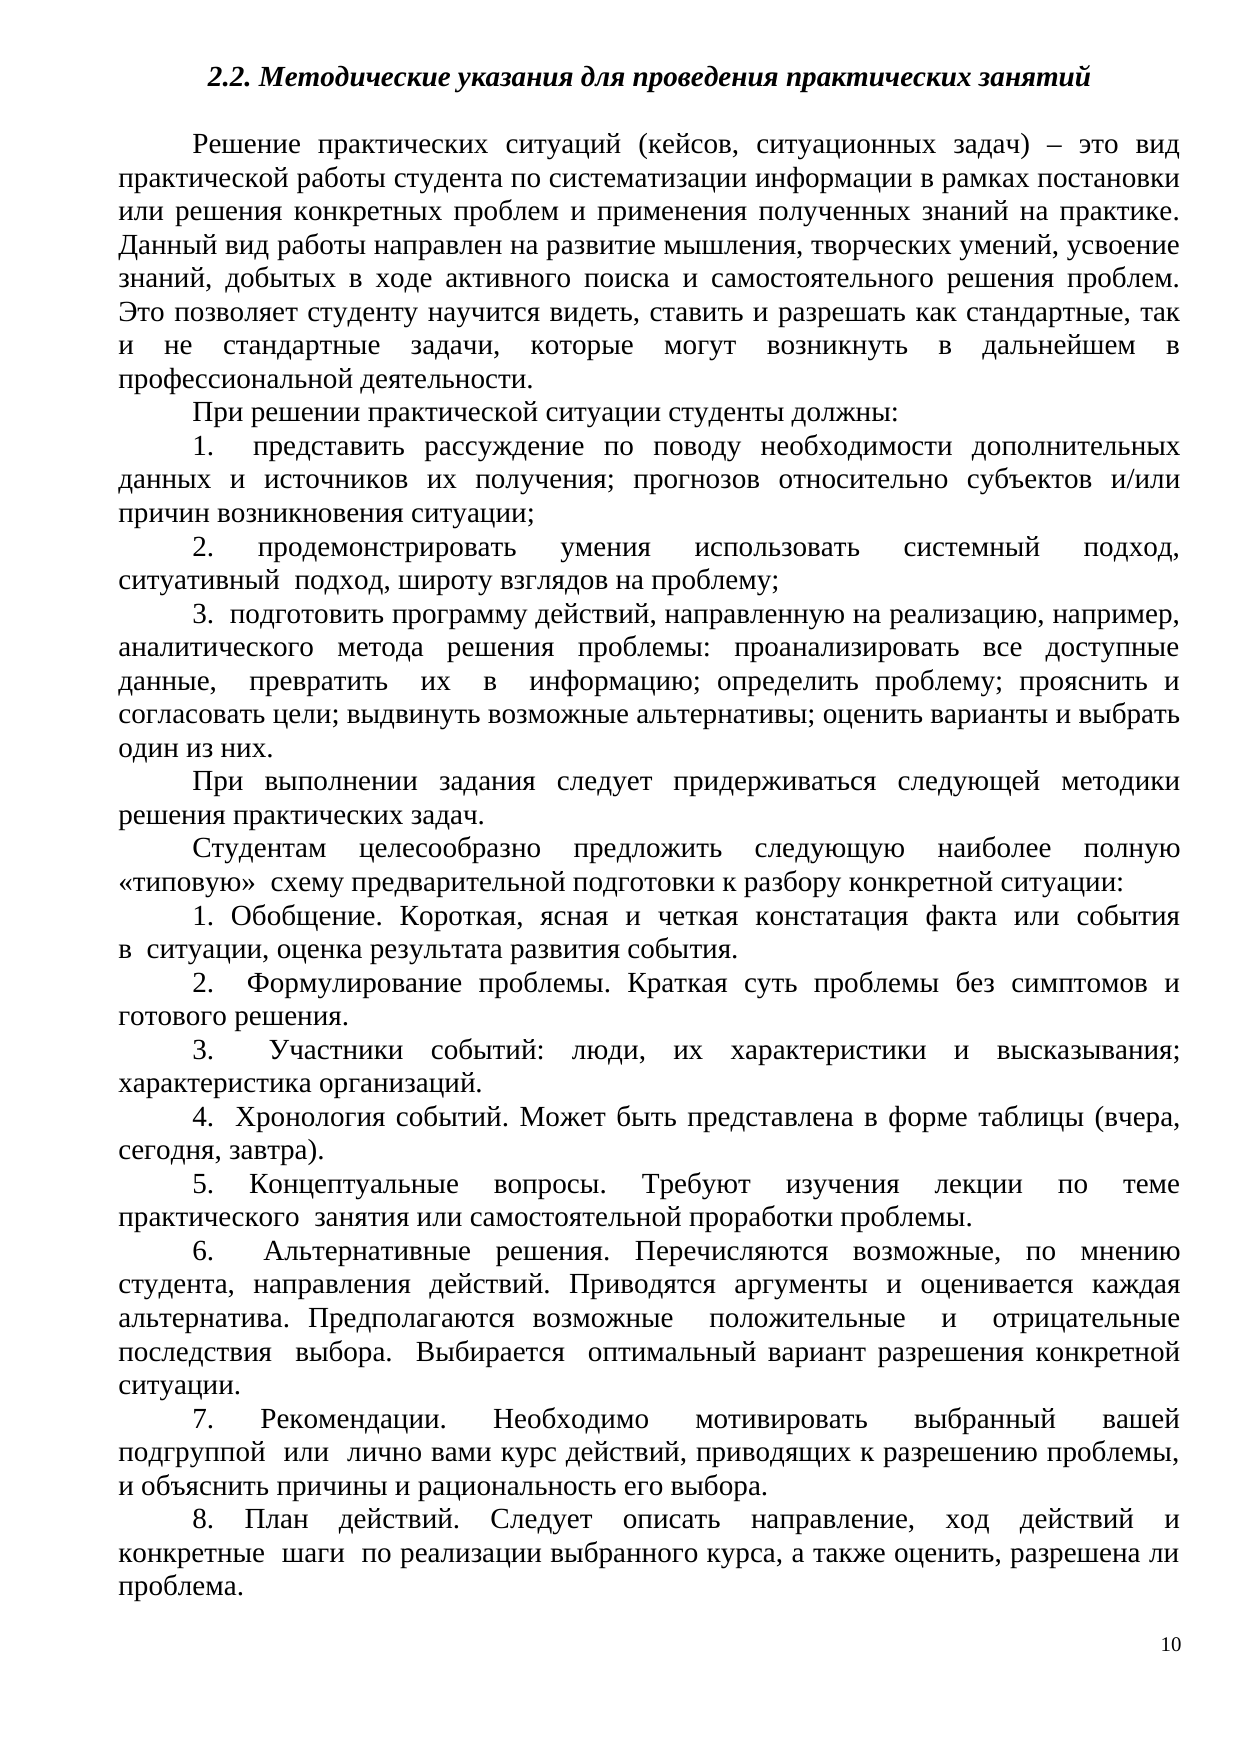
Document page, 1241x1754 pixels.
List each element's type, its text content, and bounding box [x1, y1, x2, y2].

text 4. Хронология событий. Может быть представлена в форме таблицы (вчера, сегодня, завтра). [118, 1099, 1181, 1166]
text 1. Обобщение. Короткая, ясная и четкая констатация факта или события в ситуации, оценка результата развития события. [118, 898, 1181, 965]
text 7. Рекомендации. Необходимо мотивировать выбранный вашей подгруппой или лично вами курс действий, приводящих к разрешению проблемы, и объяснить причины и рациональность его выбора. [118, 1401, 1181, 1501]
text 3. Участники событий: люди, их характеристики и высказывания; характеристика организаций. [118, 1032, 1181, 1099]
text 3. подготовить программу действий, направленную на реализацию, например, аналитического метода решения проблемы: проанализировать все доступные данные, превратить их в информацию; определить проблему; прояснить и согласовать цели; выдвинуть возможные альтернативы; оценить варианты и выбрать один из них. [118, 596, 1181, 763]
text Студентам целесообразно предложить следующую наиболее полную «типовую» схему предварительной подготовки к разбору конкретной ситуации: [118, 831, 1181, 898]
text 6. Альтернативные решения. Перечисляются возможные, по мнению студента, направления действий. Приводятся аргументы и оценивается каждая альтернатива. Предполагаются возможные положительные и отрицательные последствия выбора. Выбирается оптимальный вариант разрешения конкретной ситуации. [118, 1233, 1181, 1401]
text При решении практической ситуации студенты должны: [118, 394, 1181, 428]
text 5. Концептуальные вопросы. Требуют изучения лекции по теме практического занятия или самостоятельной проработки проблемы. [118, 1166, 1181, 1233]
text Решение практических ситуаций (кейсов, ситуационных задач) – это вид практической работы студента по систематизации информации в рамках постановки или решения конкретных проблем и применения полученных знаний на практике. Данный вид работы направлен на развитие мышления, творческих умений, усвоение знаний, добытых в ходе активного поиска и самостоятельного решения проблем. Это позволяет студенту научится видеть, ставить и разрешать как стандартные, так и не стандартные задачи, которые могут возникнуть в дальнейшем в профессиональной деятельности. [118, 126, 1181, 394]
text 1. представить рассуждение по поводу необходимости дополнительных данных и источников их получения; прогнозов относительно субъектов и/или причин возникновения ситуации; [118, 428, 1181, 529]
text 8. План действий. Следует описать направление, ход действий и конкретные шаги по реализации выбранного курса, а также оценить, разрешена ли проблема. [118, 1501, 1181, 1602]
text 2. Формулирование проблемы. Краткая суть проблемы без симптомов и готового решения. [118, 965, 1181, 1032]
subtitle 2.2. Методические указания для проведения практических занятий [118, 59, 1181, 93]
text При выполнении задания следует придерживаться следующей методики решения практических задач. [118, 763, 1181, 831]
text 2. продемонстрировать умения использовать системный подход, ситуативный подход, широту взглядов на проблему; [118, 529, 1181, 596]
